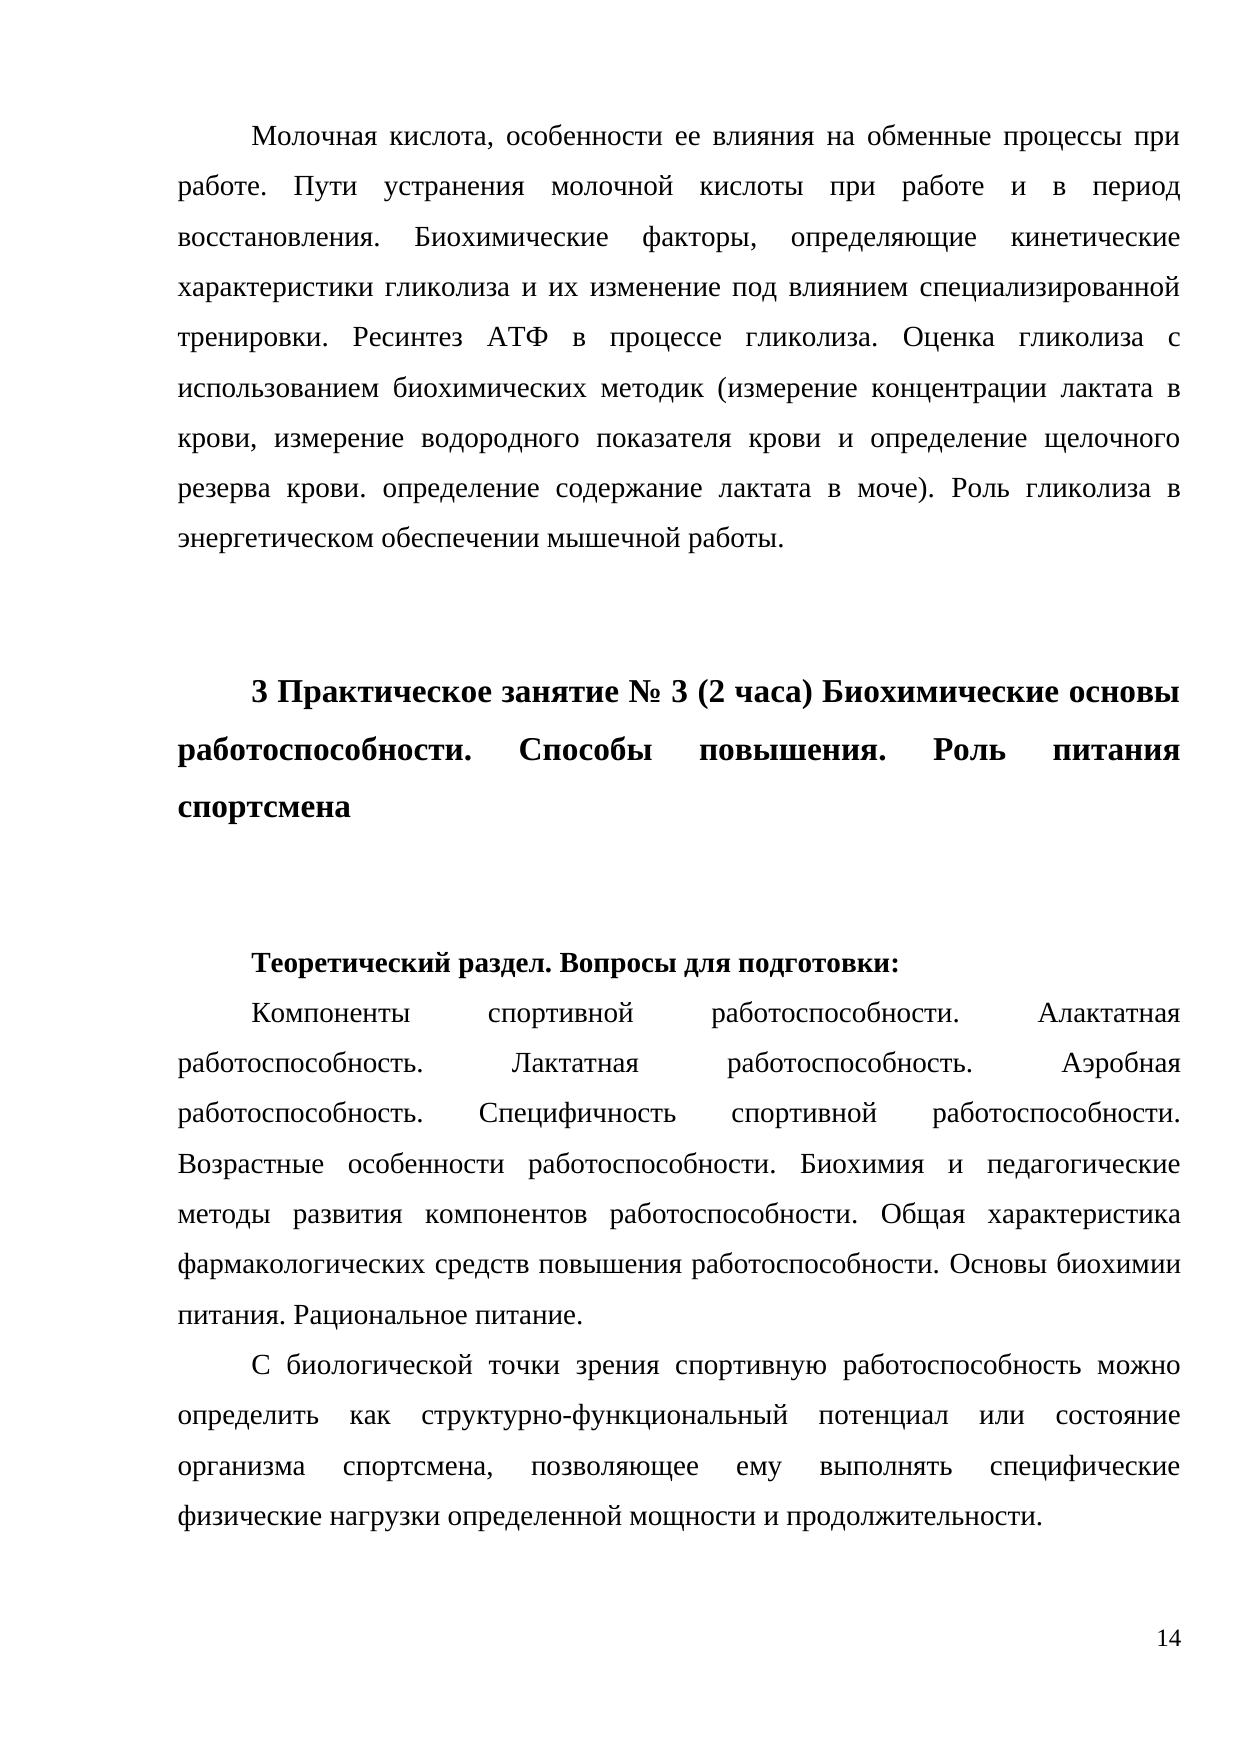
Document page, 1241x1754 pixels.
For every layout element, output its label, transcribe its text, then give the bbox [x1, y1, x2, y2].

text 3 Практическое занятие № 3 (2 часа) Биохимические основы работоспособности. Способы повышения. Роль питания спортсмена [177, 672, 1181, 825]
text Компоненты спортивной работоспособности. Алактатная работоспособность. Лактатная работоспособность. Аэробная работоспособность. Специфичность спортивной работоспособности. Возрастные особенности работоспособности. Биохимия и педагогические методы развития компонентов работоспособности. Общая характеристика фармакологических средств повышения работоспособности. Основы биохимии питания. Рациональное питание. [177, 995, 1181, 1330]
text Молочная кислота, особенности ее влияния на обменные процессы при работе. Пути устранения молочной кислоты при работе и в период восстановления. Биохимические факторы, определяющие кинетические характеристики гликолиза и их изменение под влиянием специализированной тренировки. Ресинтез АТФ в процессе гликолиза. Оценка гликолиза с использованием биохимических методик (измерение концентрации лактата в крови, измерение водородного показателя крови и определение щелочного резерва крови. определение содержание лактата в моче). Роль гликолиза в энергетическом обеспечении мышечной работы. [177, 118, 1181, 554]
text С биологической точки зрения спортивную работоспособность можно определить как структурно-функциональный потенциал или состояние организма спортсмена, позволяющее ему выполнять специфические физические нагрузки определенной мощности и продолжительности. [177, 1347, 1181, 1532]
text Теоретический раздел. Вопросы для подготовки: [177, 945, 1181, 978]
